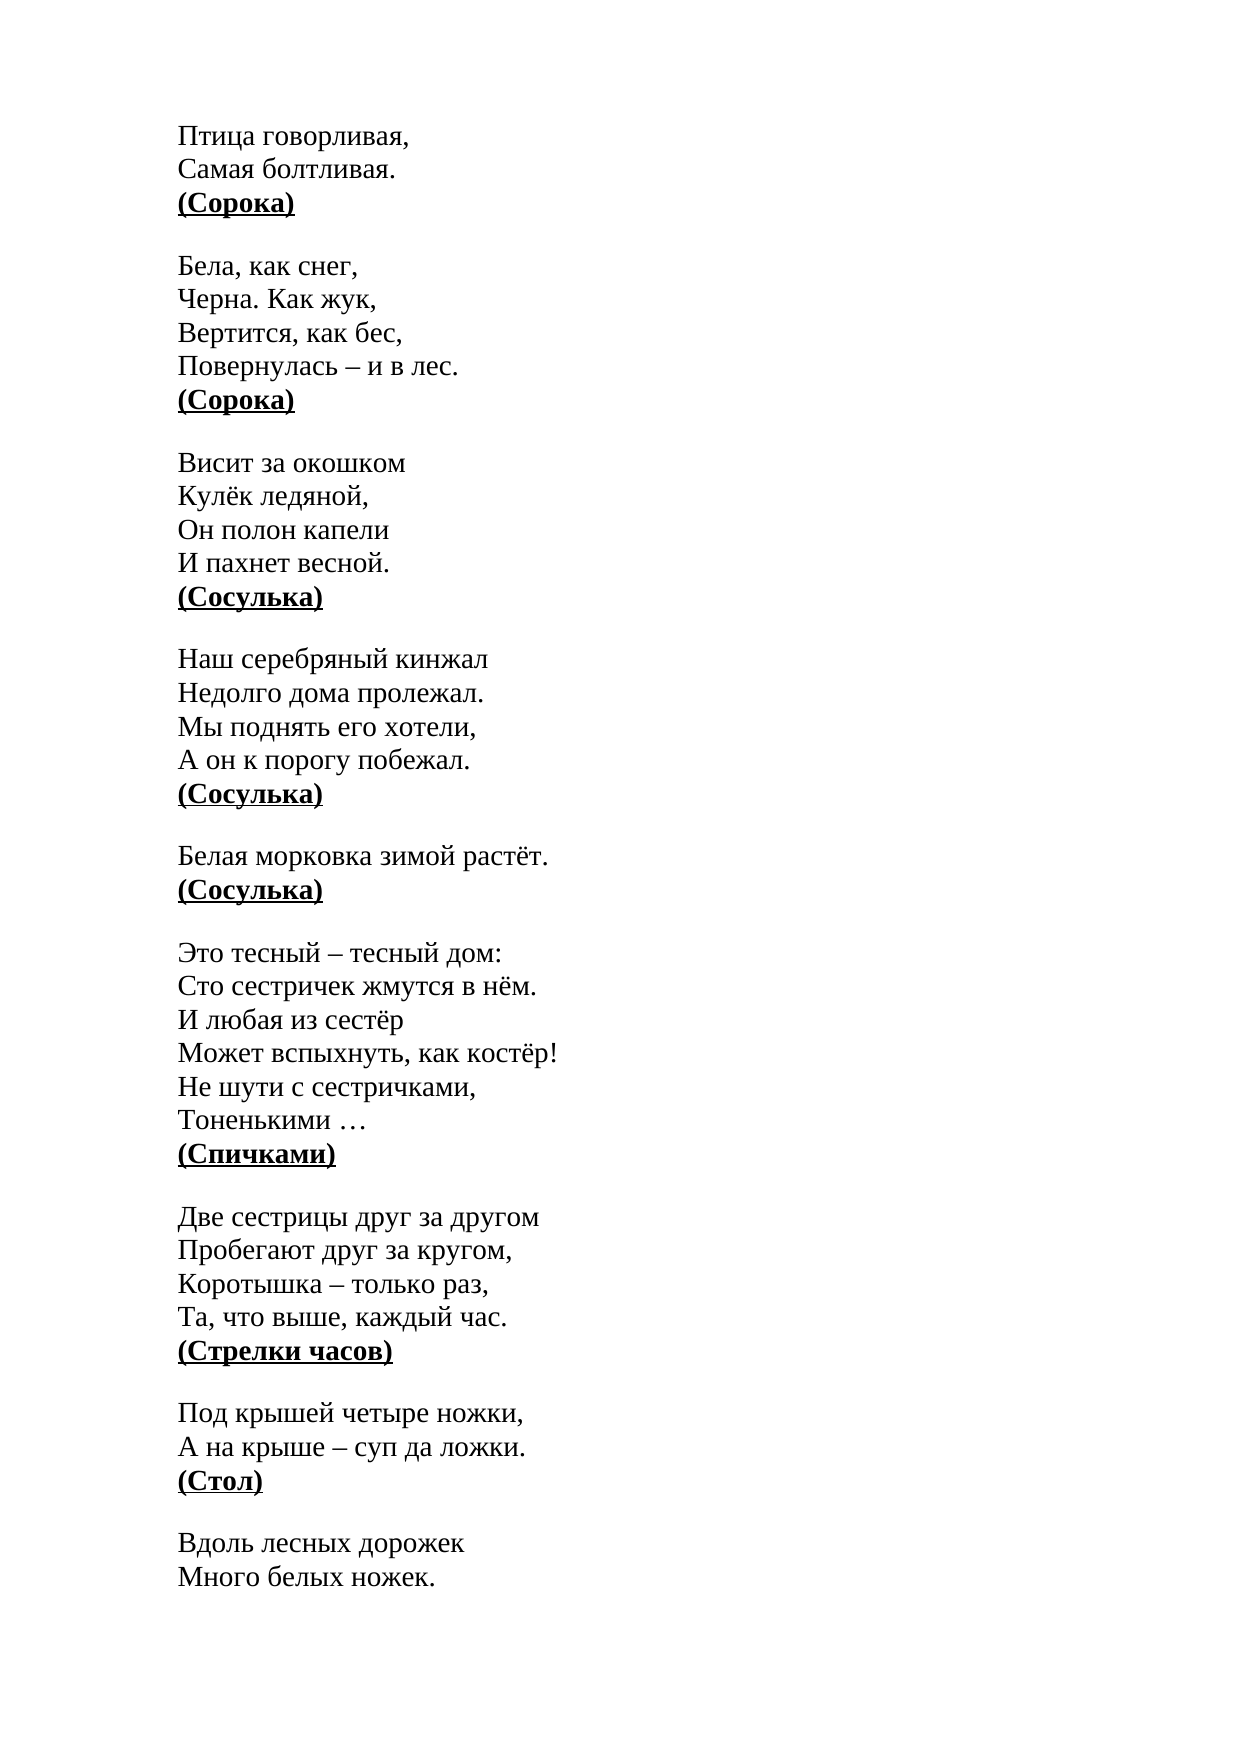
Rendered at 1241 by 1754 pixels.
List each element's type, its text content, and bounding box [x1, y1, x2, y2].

text Бела, как снег, Черна. Как жук, Вертится, как бес, Повернулась – и в лес. (Сорока) [177, 248, 1152, 416]
text Под крышей четыре ножки, А на крыше – суп да ложки. (Стол) [177, 1396, 1152, 1496]
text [177, 118, 1152, 219]
text Наш серебряный кинжал Недолго дома пролежал. Мы поднять его хотели, А он к порогу побежал. (Сосулька) [177, 642, 1152, 809]
text Висит за окошком Кулёк ледяной, Он полон капели И пахнет весной. (Сосулька) [177, 445, 1152, 612]
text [177, 1525, 1152, 1592]
text Две сестрицы друг за другом Пробегают друг за кругом, Коротышка – только раз, Та, что выше, каждый час. (Стрелки часов) [177, 1199, 1152, 1366]
text Белая морковка зимой растёт. (Сосулька) [177, 838, 1152, 906]
text Это тесный – тесный дом: Сто сестричек жмутся в нём. И любая из сестёр Может вспыхнуть, как костёр! Не шути с сестричками, Тоненькими … (Спичками) [177, 935, 1152, 1169]
